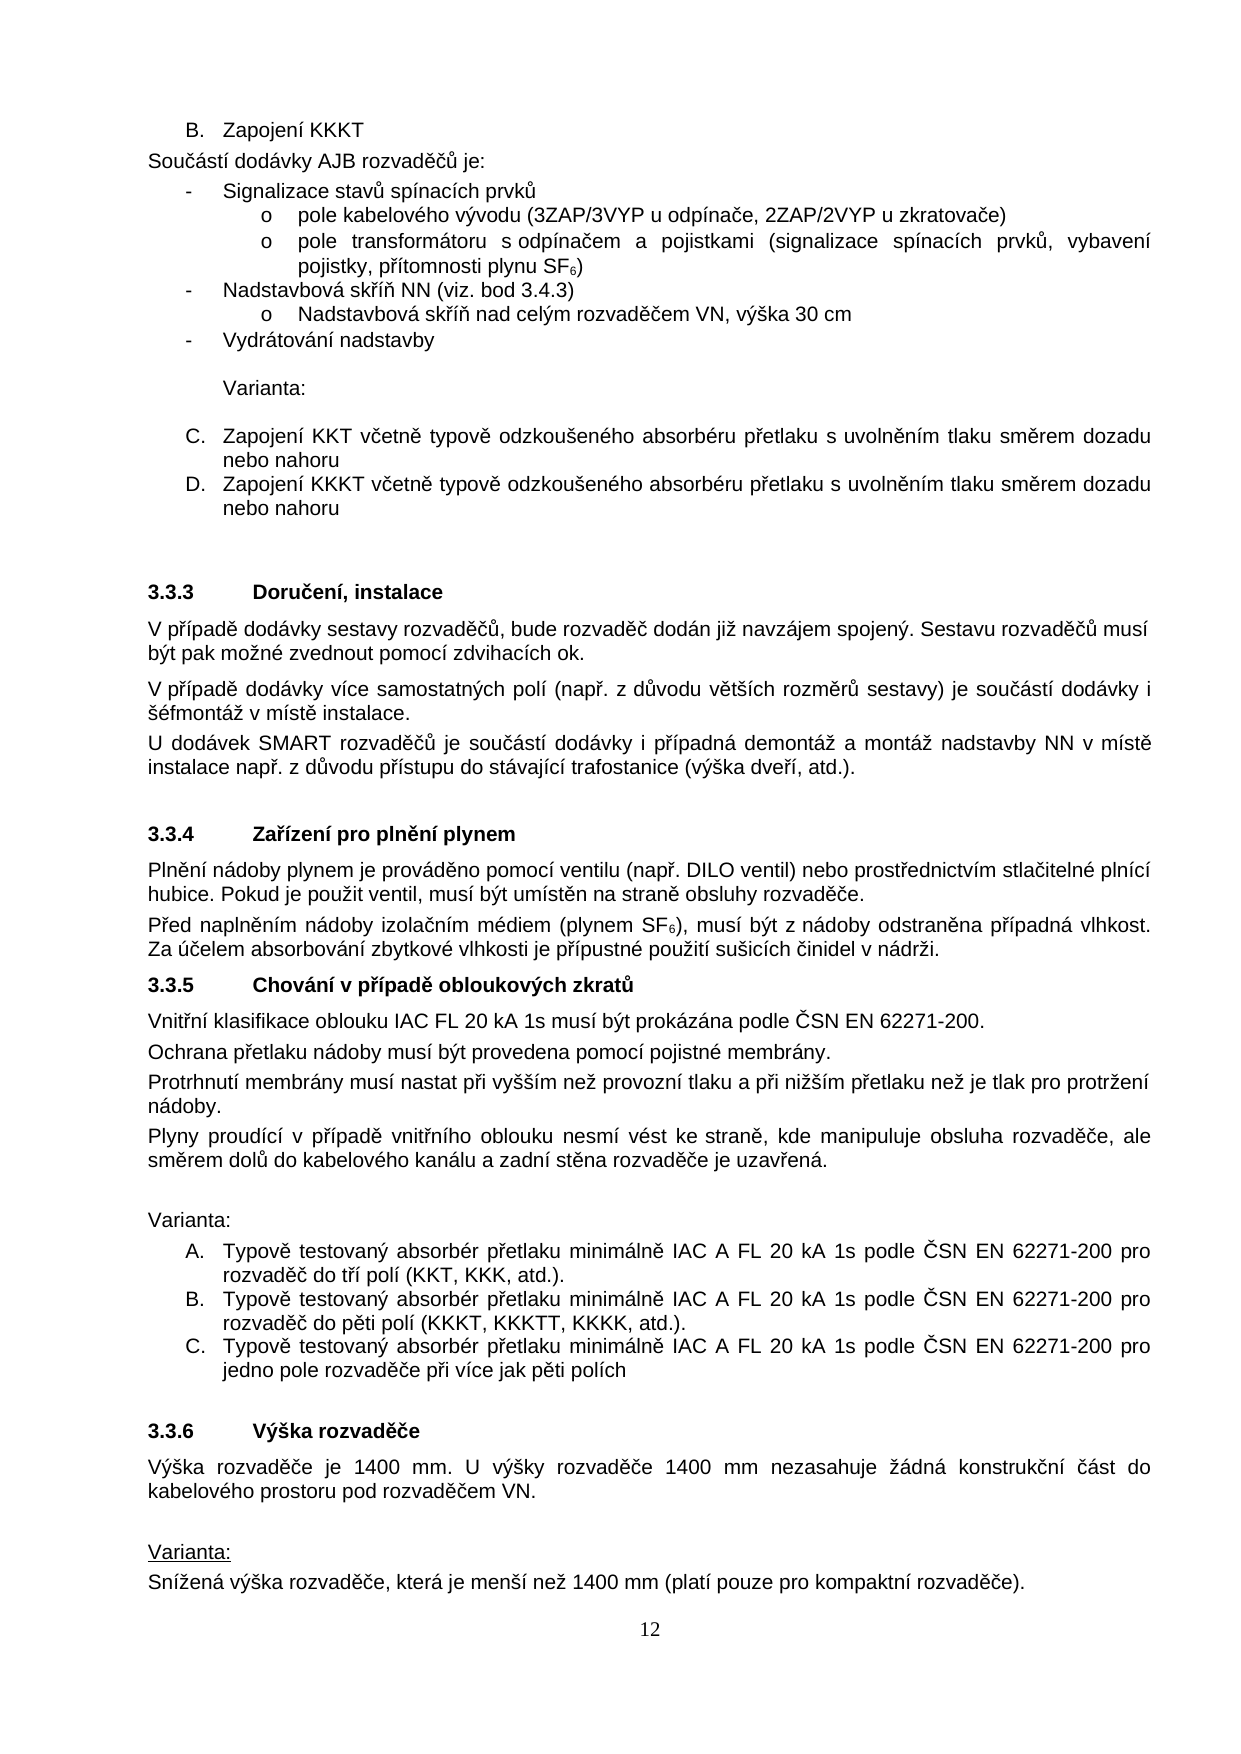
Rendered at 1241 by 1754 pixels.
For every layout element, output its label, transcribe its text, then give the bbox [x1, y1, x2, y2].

list Doručení, instalace [148, 580, 1152, 604]
list Nadstavbová skříň nad celým rozvaděčem VN, výška 30 cm [260, 302, 1152, 328]
text U dodávek SMART rozvaděčů je součástí dodávky i případná demontáž a montáž nadstavby NN v místě instalace např. z důvodu přístupu do stávající trafostanice (výška dveří, atd.). [148, 731, 1152, 779]
text Součástí dodávky AJB rozvaděčů je: [148, 148, 1152, 172]
list Vydrátování nadstavby [185, 328, 1152, 352]
text V případě dodávky sestavy rozvaděčů, bude rozvaděč dodán již navzájem spojený. Sestavu rozvaděčů musí být pak možné zvednout pomocí zdvihacích ok. [148, 617, 1152, 664]
list Typově testovaný absorbér přetlaku minimálně IAC A FL 20 kA 1s podle ČSN EN 62271-200 pro jedno pole rozvaděče při více jak pěti polích [185, 1334, 1152, 1382]
list Zapojení KKT včetně typově odzkoušeného absorbéru přetlaku s uvolněním tlaku směrem dozadu nebo nahoru [185, 424, 1152, 472]
list Signalizace stavů spínacích prvků [185, 179, 1152, 203]
list Zapojení KKKT včetně typově odzkoušeného absorbéru přetlaku s uvolněním tlaku směrem dozadu nebo nahoru [185, 472, 1152, 520]
text Ochrana přetlaku nádoby musí být provedena pomocí pojistné membrány. [148, 1039, 1152, 1063]
list Chování v případě obloukových zkratů [148, 973, 1152, 997]
text Plnění nádoby plynem je prováděno pomocí ventilu (např. DILO ventil) nebo prostřednictvím stlačitelné plnící hubice. Pokud je použit ventil, musí být umístěn na straně obsluhy rozvaděče. [148, 858, 1152, 906]
list Výška rozvaděče [148, 1419, 1152, 1443]
list Zapojení KKKT [185, 118, 1152, 142]
text Před naplněním nádoby izolačním médiem (plynem SF6), musí být z nádoby odstraněna případná vlhkost. Za účelem absorbování zbytkové vlhkosti je přípustné použití sušicích činidel v nádrži. [148, 912, 1152, 960]
text Snížená výška rozvaděče, která je menší než 1400 mm (platí pouze pro kompaktní rozvaděče). [148, 1570, 1152, 1594]
list pole kabelového vývodu (3ZAP/3VYP u odpínače, 2ZAP/2VYP u zkratovače) [260, 203, 1152, 228]
text Protrhnutí membrány musí nastat při vyšším než provozní tlaku a při nižším přetlaku než je tlak pro protržení nádoby. [148, 1070, 1152, 1118]
list Zařízení pro plnění plynem [148, 822, 1152, 846]
text Výška rozvaděče je 1400 mm. U výšky rozvaděče 1400 mm nezasahuje žádná konstrukční část do kabelového prostoru pod rozvaděčem VN. [148, 1455, 1152, 1503]
list Typově testovaný absorbér přetlaku minimálně IAC A FL 20 kA 1s podle ČSN EN 62271-200 pro rozvaděč do tří polí (KKT, KKK, atd.). [185, 1238, 1152, 1286]
list Varianta: [223, 376, 1152, 400]
list Typově testovaný absorbér přetlaku minimálně IAC A FL 20 kA 1s podle ČSN EN 62271-200 pro rozvaděč do pěti polí (KKKT, KKKTT, KKKK, atd.). [185, 1286, 1152, 1334]
text Vnitřní klasifikace oblouku IAC FL 20 kA 1s musí být prokázána podle ČSN EN 62271-200. [148, 1009, 1152, 1033]
list pole transformátoru s odpínačem a pojistkami (signalizace spínacích prvků, vybavení pojistky, přítomnosti plynu SF6) [260, 228, 1152, 278]
text Plyny proudící v případě vnitřního oblouku nesmí vést ke straně, kde manipuluje obsluha rozvaděče, ale směrem dolů do kabelového kanálu a zadní stěna rozvaděče je uzavřená. [148, 1124, 1152, 1172]
list Nadstavbová skříň NN (viz. bod 3.4.3) [185, 278, 1152, 302]
text Varianta: [148, 1539, 1152, 1563]
text V případě dodávky více samostatných polí (např. z důvodu větších rozměrů sestavy) je součástí dodávky i šéfmontáž v místě instalace. [148, 677, 1152, 725]
text Varianta: [148, 1208, 1152, 1232]
